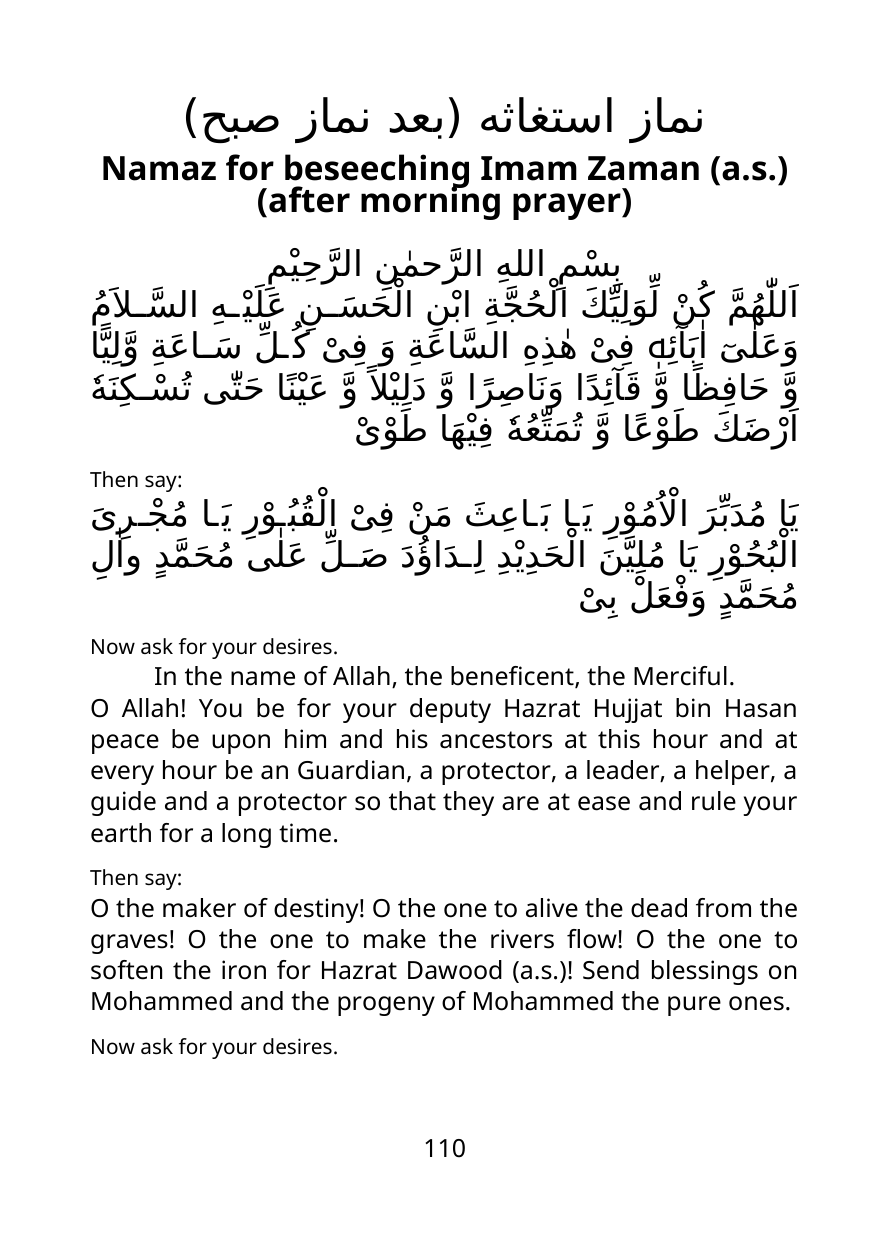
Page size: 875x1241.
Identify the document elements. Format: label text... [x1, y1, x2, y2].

text Now ask for your desires. [90, 629, 799, 661]
subtitle Namaz for beseeching Imam Zaman (a.s.) (after morning prayer) [90, 156, 799, 218]
text بِسْمِ اللهِ الرَّحمٰنِ الرَّحِيْمِ [90, 243, 799, 284]
text يَا مُدَبِّرَ الْاُمُوْرِ يَا بَاعِثَ مَنْ فِىْ الْقُبُوْرِ يَا مُجْرِىَ الْبُحُوْرِ يَا مُلِيَّنَ الْحَدِيْدِ لِدَاؤُدَ صَلِّ عَلٰى مُحَمَّدٍ واٰلِ مُحَمَّدٍ وَفْعَلْ بِىْ [90, 493, 799, 617]
text In the name of Allah, the beneficent, the Merciful. [90, 661, 799, 692]
text Now ask for your desires. [90, 1029, 799, 1061]
text Then say: [90, 861, 799, 892]
text نماز استغاثه (بعد نماز صبح) [90, 90, 799, 143]
text Then say: [90, 462, 799, 493]
text O the maker of destiny! O the one to alive the dead from the graves! O the one to make the rivers flow! O the one to soften the iron for Hazrat Dawood (a.s.)! Send blessings on Mohammed and the progeny of Mohammed the pure ones. [90, 892, 799, 1017]
text اَللّٰهُمَّ كُنْ لِّوَلِيِّكَ الْحُجَّةِ ابْنِ الْحَسَنِ عَلَيْهِ السَّلاَمُ وَعَلٰىٓ اٰبَآئِهٖ فِىْ هٰذِهِ السَّاعَةِ وَ فِىْ كُلِّ سَاعَةِ وَّلِيًّا وَّ حَافِظًا وَّ قَآئِدًا وَنَاصِرًا وَّ دَلِيْلاً وَّ عَيْنًا حَتّٰى تُسْكِنَهٗ اَرْضَكَ طَوْعًا وَّ تُمَتِّعُهٗ فِيْهَا طَوْىْ [90, 284, 799, 449]
text O Allah! You be for your deputy Hazrat Hujjat bin Hasan peace be upon him and his ancestors at this hour and at every hour be an Guardian, a protector, a leader, a helper, a guide and a protector so that they are at ease and rule your earth for a long time. [90, 692, 799, 848]
